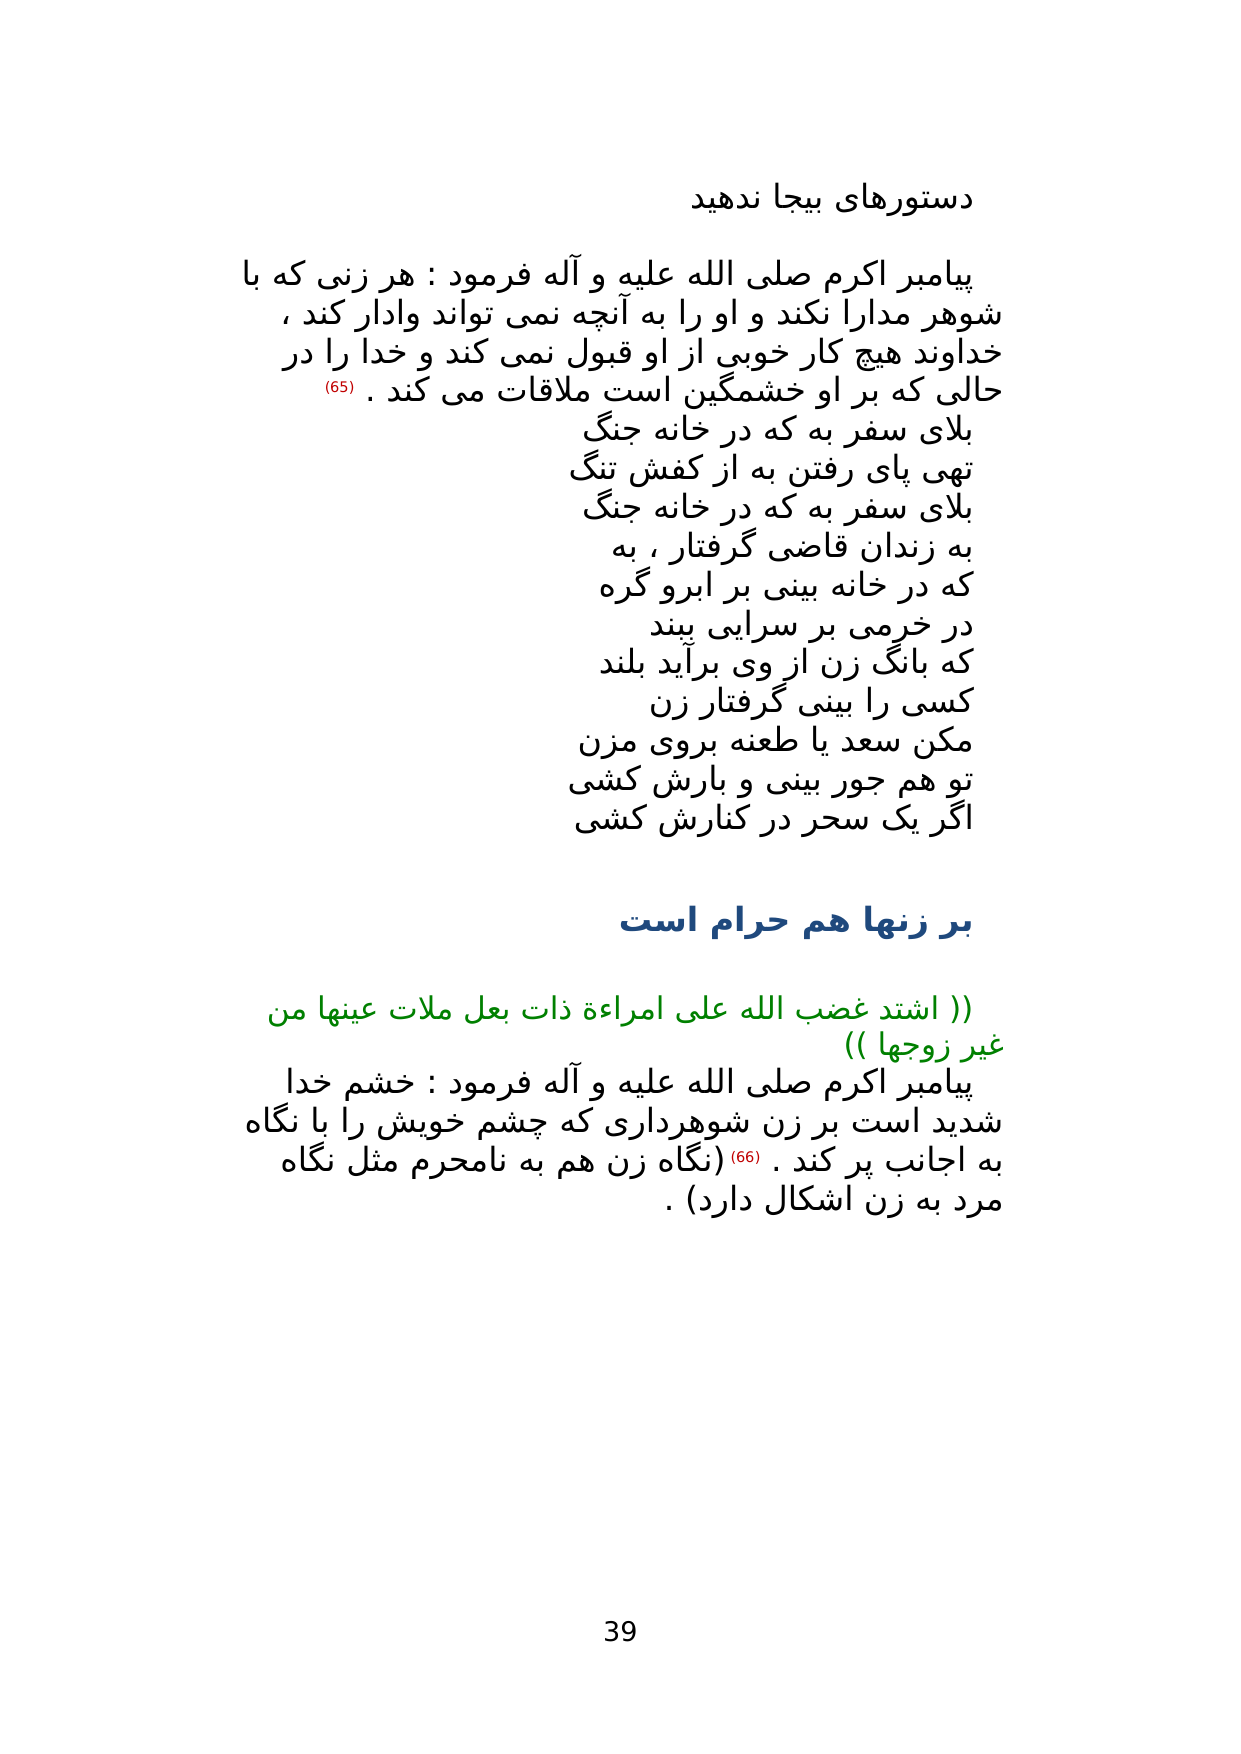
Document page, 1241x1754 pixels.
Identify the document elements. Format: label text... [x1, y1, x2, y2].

text کسی را بینی گرفتار زن [236, 682, 1004, 721]
text که در خانه بینی بر ابرو گره [236, 565, 1004, 604]
text مکن سعد یا طعنه بروی مزن [236, 721, 1004, 759]
text پیامبر اکرم صلی الله علیه و آله فرمود : خشم خدا شدید است بر زن شوهرداری که چشم خویش را با نگاه به اجانب پر کند . (66) (نگاه زن هم به نامحرم مثل نگاه مرد به زن اشکال دارد) . [236, 1063, 1004, 1218]
subtitle بر زنها هم حرام است [236, 901, 1004, 939]
text دستورهای بیجا ندهید [236, 177, 1004, 216]
text (( اشتد غضب الله علی امراءة ذات بعل ملات عینها من غیر زوجها )) [236, 990, 1004, 1063]
text که بانگ زن از وی برآید بلند [236, 643, 1004, 682]
text اگر یک سحر در کنارش کشی [236, 798, 1004, 837]
text بلای سفر به که در خانه جنگ [236, 487, 1004, 526]
text به زندان قاضی گرفتار ، به [236, 526, 1004, 565]
text در خرمی بر سرایی ببند [236, 604, 1004, 643]
text تو هم جور بینی و بارش کشی [236, 759, 1004, 798]
text پیامبر اکرم صلی الله علیه و آله فرمود : هر زنی که با شوهر مدارا نکند و او را به آنچه نمی تواند وادار کند ، خداوند هیچ کار خوبی از او قبول نمی کند و خدا را در حالی که بر او خشمگین است ملاقات می کند . (65) [236, 254, 1004, 410]
text بلای سفر به که در خانه جنگ [236, 410, 1004, 449]
text تهی پای رفتن به از کفش تنگ [236, 449, 1004, 487]
